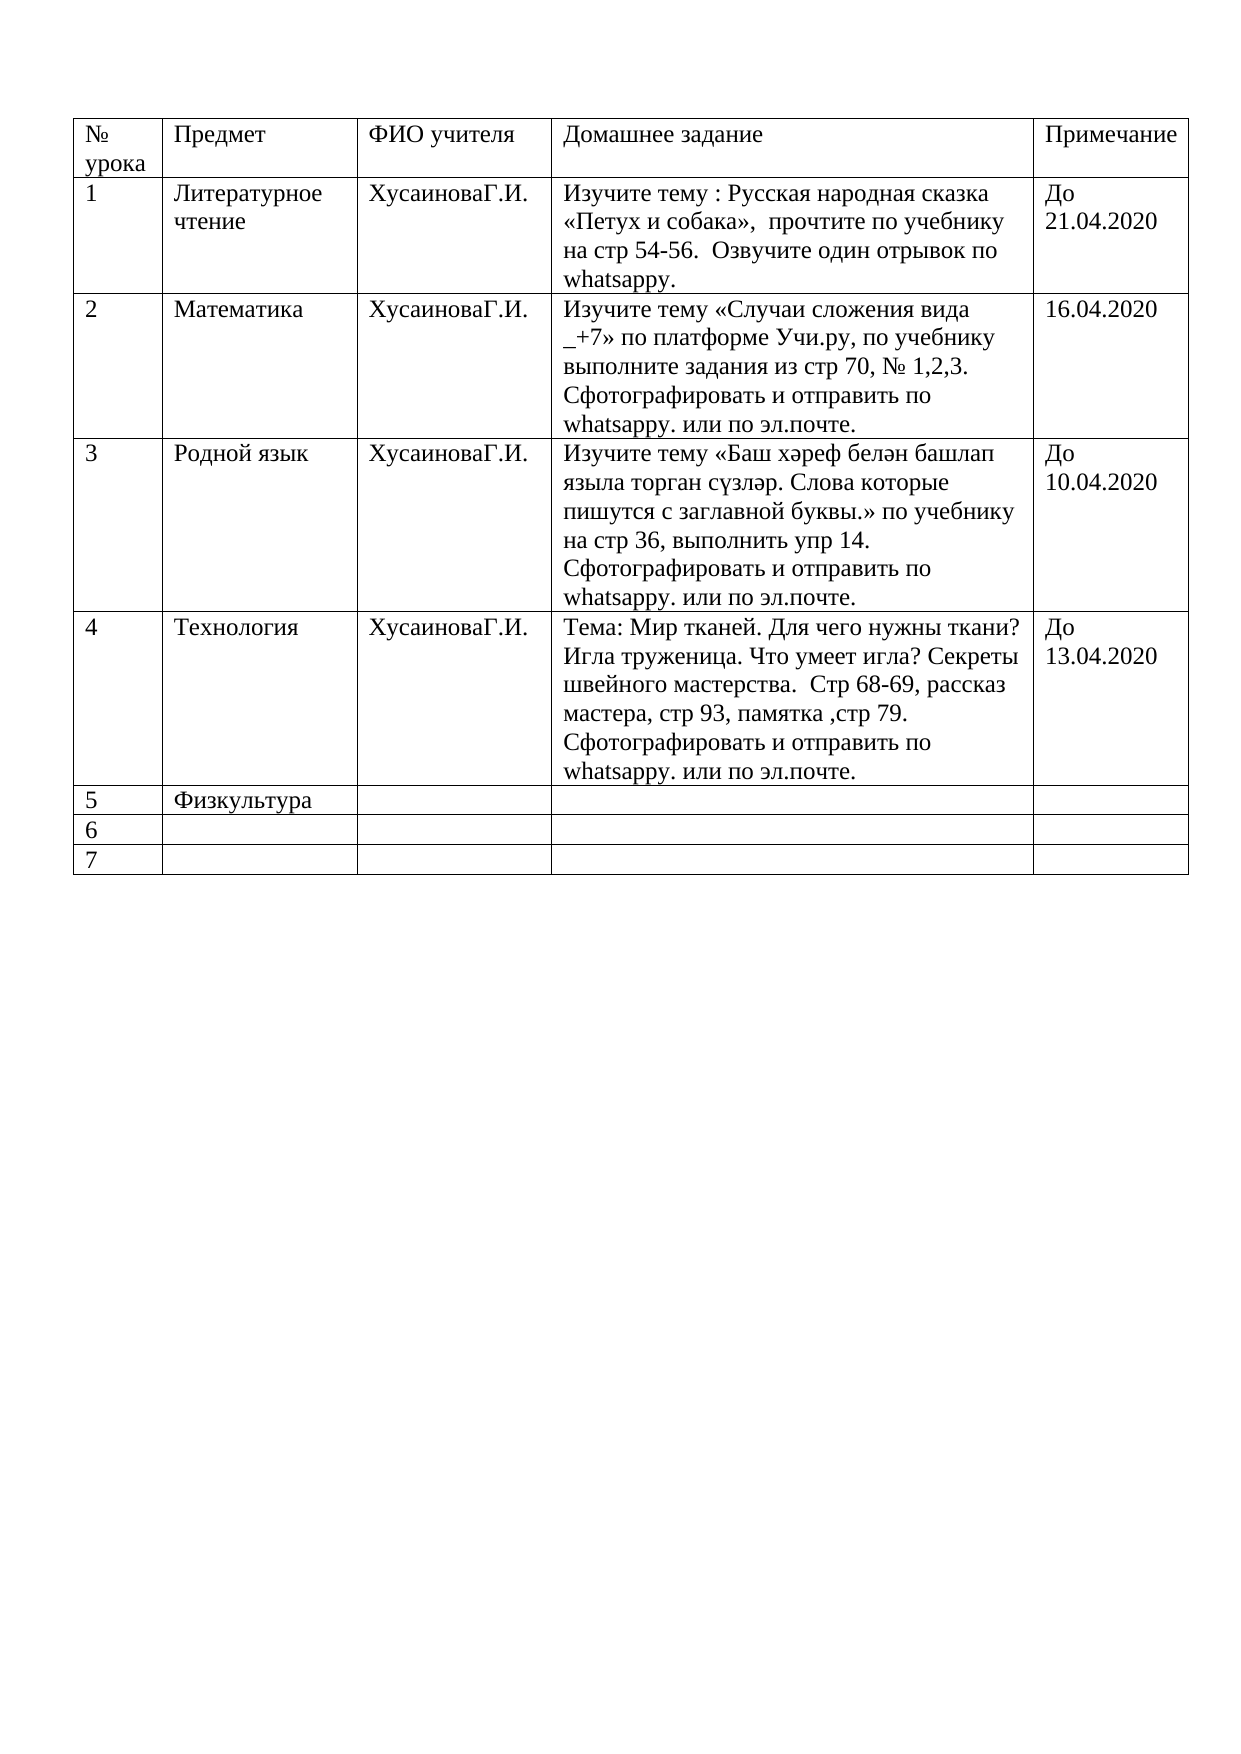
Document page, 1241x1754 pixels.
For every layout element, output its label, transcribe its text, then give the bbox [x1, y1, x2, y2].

table_cell 7 [74, 845, 162, 874]
table_cell 6 [74, 815, 162, 844]
table_cell [358, 845, 551, 874]
table_cell [163, 815, 357, 844]
table_cell [552, 786, 1033, 814]
table_cell 2 [74, 294, 162, 437]
table_cell ХусаиноваГ.И. [358, 294, 551, 437]
table_cell Математика [163, 294, 357, 437]
table_cell 3 [74, 439, 162, 611]
table_header ФИО учителя [358, 119, 551, 177]
table_header Примечание [1034, 119, 1188, 177]
table_cell [358, 786, 551, 814]
table_cell Физкультура [163, 786, 357, 814]
table_cell ХусаиноваГ.И. [358, 612, 551, 784]
table_cell [552, 845, 1033, 874]
table_cell До 21.04.2020 [1034, 178, 1188, 293]
table_header Домашнее задание [552, 119, 1033, 177]
table_cell 4 [74, 612, 162, 784]
table_cell [1034, 845, 1188, 874]
table_cell [1034, 815, 1188, 844]
table_cell До 10.04.2020 [1034, 439, 1188, 611]
table_cell ХусаиноваГ.И. [358, 439, 551, 611]
table_cell 1 [74, 178, 162, 293]
table_cell Изучите тему «Баш хәреф белән башлап языла торган сүзләр. Слова которые пишутся с заглавной буквы.» по учебнику на стр 36, выполнить упр 14. Сфотографировать и отправить по whatsappу. или по эл.почте. [552, 439, 1033, 611]
table_cell До 13.04.2020 [1034, 612, 1188, 784]
table_cell Изучите тему : Русская народная сказка «Петух и собака», прочтите по учебнику на стр 54-56. Озвучите один отрывок по whatsappу. [552, 178, 1033, 293]
table_cell Тема: Мир тканей. Для чего нужны ткани? Игла труженица. Что умеет игла? Секреты швейного мастерства. Стр 68-69, рассказ мастера, стр 93, памятка ,стр 79. Сфотографировать и отправить по whatsappу. или по эл.почте. [552, 612, 1033, 784]
table_cell [1034, 786, 1188, 814]
table_cell 16.04.2020 [1034, 294, 1188, 437]
table_header № урока [74, 119, 162, 177]
table_cell Родной язык [163, 439, 357, 611]
table_cell ХусаиноваГ.И. [358, 178, 551, 293]
table_cell [552, 815, 1033, 844]
table_cell Технология [163, 612, 357, 784]
table_cell [358, 815, 551, 844]
table_cell [163, 845, 357, 874]
table_cell 5 [74, 786, 162, 814]
table_header Предмет [163, 119, 357, 177]
table_cell Изучите тему «Случаи сложения вида _+7» по платформе Учи.ру, по учебнику выполните задания из стр 70, № 1,2,3. Сфотографировать и отправить по whatsappу. или по эл.почте. [552, 294, 1033, 437]
table_cell Литературное чтение [163, 178, 357, 293]
